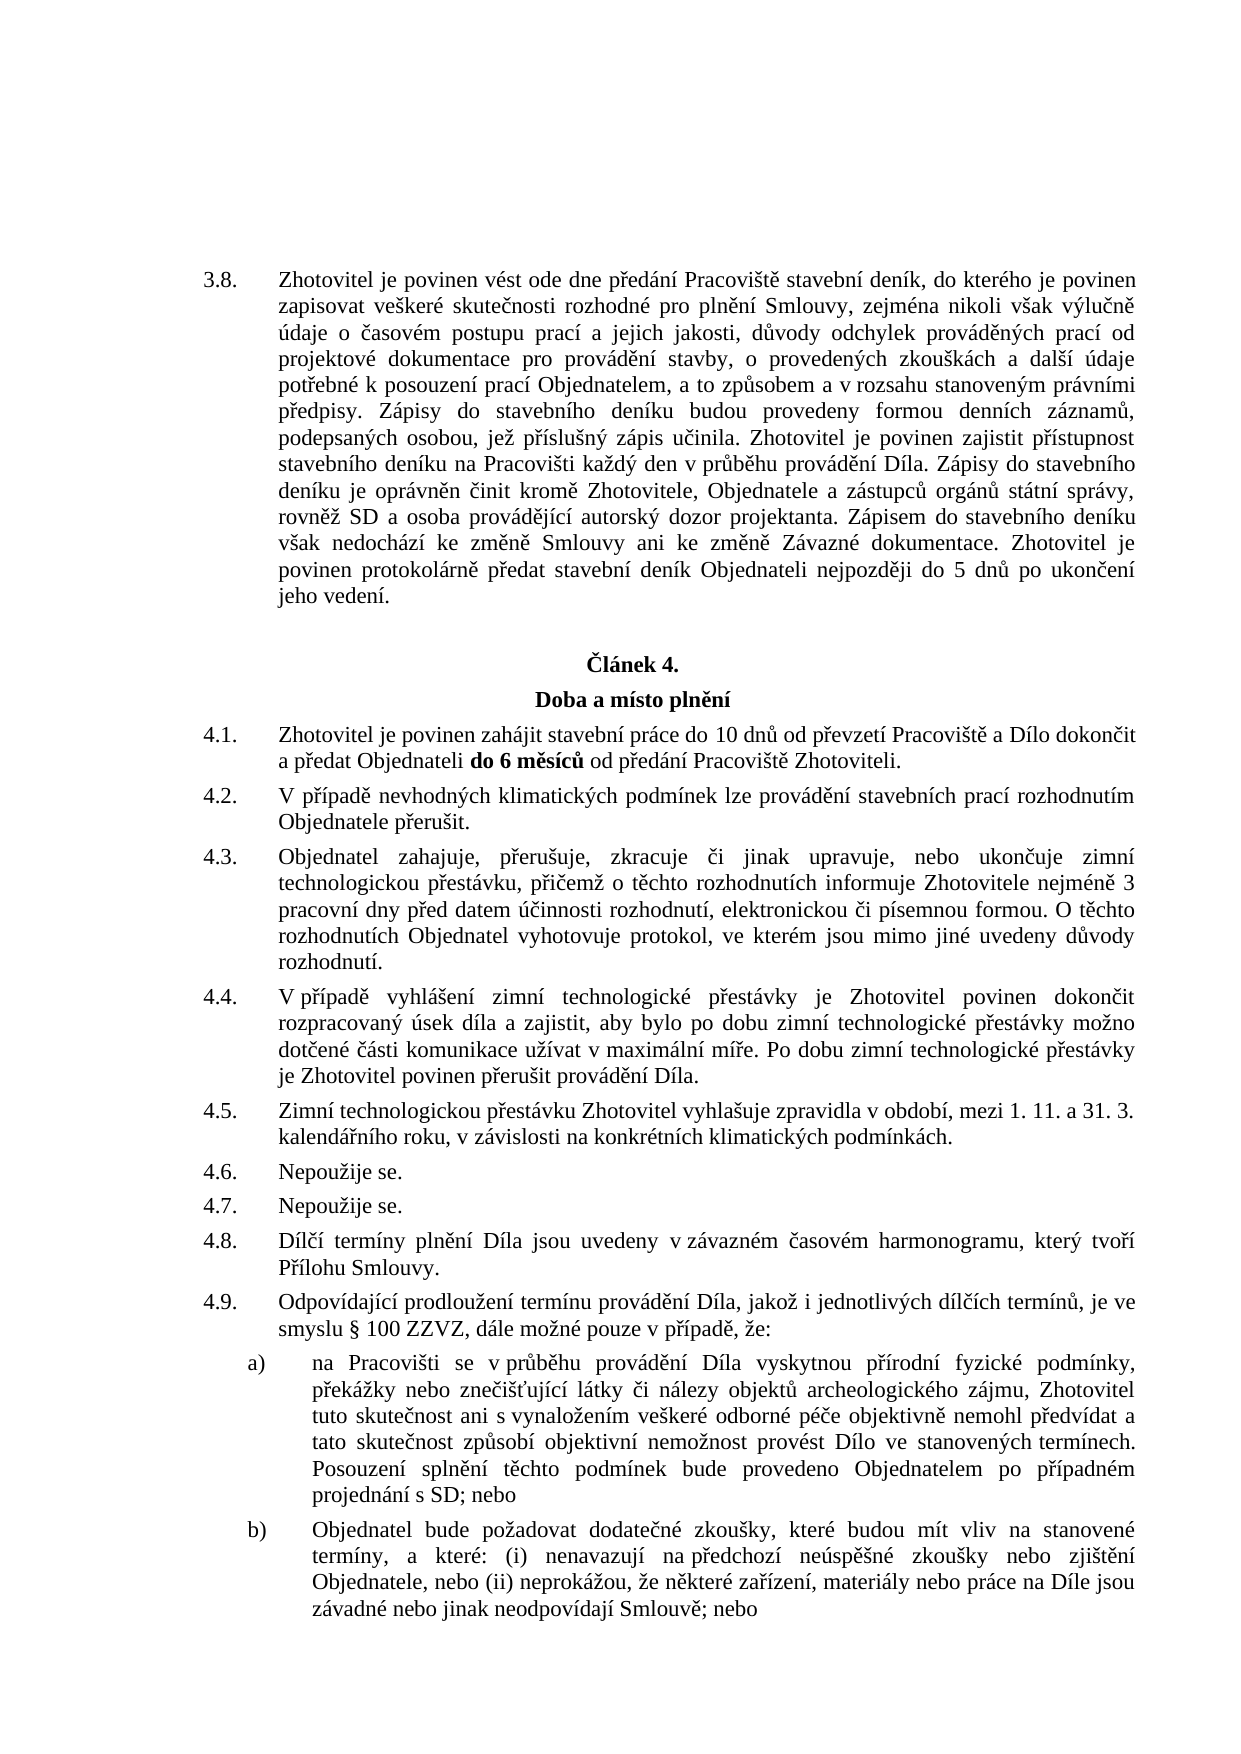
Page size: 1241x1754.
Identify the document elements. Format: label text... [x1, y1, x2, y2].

list Zhotovitel je povinen zahájit stavební práce do 10 dnů od převzetí Pracoviště a Dílo dokončit a předat Objednateli do 6 měsíců od předání Pracoviště Zhotoviteli. [203, 721, 1136, 773]
list Zimní technologickou přestávku Zhotovitel vyhlašuje zpravidla v období, mezi 1. 11. a 31. 3. kalendářního roku, v závislosti na konkrétních klimatických podmínkách. [203, 1097, 1136, 1149]
list Nepoužije se. [203, 1192, 1136, 1219]
text Zhotovitel je povinen vést ode dne předání Pracoviště stavební deník, do kterého je povinen zapisovat veškeré skutečnosti rozhodné pro plnění Smlouvy, zejména nikoli však výlučně údaje o časovém postupu prací a jejich jakosti, důvody odchylek prováděných prací od projektové dokumentace pro provádění stavby, o provedených zkouškách a další údaje potřebné k posouzení prací Objednatelem, a to způsobem a v rozsahu stanoveným právními předpisy. Zápisy do stavebního deníku budou provedeny formou denních záznamů, podepsaných osobou, jež příslušný zápis učinila. Zhotovitel je povinen zajistit přístupnost stavebního deníku na Pracovišti každý den v průběhu provádění Díla. Zápisy do stavebního deníku je oprávněn činit kromě Zhotovitele, Objednatele a zástupců orgánů státní správy, rovněž SD a osoba provádějící autorský dozor projektanta. Zápisem do stavebního deníku však nedochází ke změně Smlouvy ani ke změně Závazné dokumentace. Zhotovitel je povinen protokolárně předat stavební deník Objednateli nejpozději do 5 dnů po ukončení jeho vedení. [203, 266, 1136, 608]
list Objednatel zahajuje, přerušuje, zkracuje či jinak upravuje, nebo ukončuje zimní technologickou přestávku, přičemž o těchto rozhodnutích informuje Zhotovitele nejméně 3 pracovní dny před datem účinnosti rozhodnutí, elektronickou či písemnou formou. O těchto rozhodnutích Objednatel vyhotovuje protokol, ve kterém jsou mimo jiné uvedeny důvody rozhodnutí. [203, 843, 1136, 975]
text Doba a místo plnění [129, 686, 1136, 712]
list na Pracovišti se v průběhu provádění Díla vyskytnou přírodní fyzické podmínky, překážky nebo znečišťující látky či nálezy objektů archeologického zájmu, Zhotovitel tuto skutečnost ani s vynaložením veškeré odborné péče objektivně nemohl předvídat a tato skutečnost způsobí objektivní nemožnost provést Dílo ve stanovených termínech. Posouzení splnění těchto podmínek bude provedeno Objednatelem po případném projednání s SD; nebo [247, 1349, 1136, 1507]
list Nepoužije se. [203, 1158, 1136, 1184]
list Dílčí termíny plnění Díla jsou uvedeny v závazném časovém harmonogramu, který tvoří Přílohu Smlouvy. [203, 1227, 1136, 1280]
list V případě nevhodných klimatických podmínek lze provádění stavebních prací rozhodnutím Objednatele přerušit. [203, 782, 1136, 834]
list V případě vyhlášení zimní technologické přestávky je Zhotovitel povinen dokončit rozpracovaný úsek díla a zajistit, aby bylo po dobu zimní technologické přestávky možno dotčené části komunikace užívat v maximální míře. Po dobu zimní technologické přestávky je Zhotovitel povinen přerušit provádění Díla. [203, 983, 1136, 1088]
list Odpovídající prodloužení termínu provádění Díla, jakož i jednotlivých dílčích termínů, je ve smyslu § 100 ZZVZ, dále možné pouze v případě, že: [203, 1288, 1136, 1341]
list Objednatel bude požadovat dodatečné zkoušky, které budou mít vliv na stanovené termíny, a které: (i) nenavazují na předchozí neúspěšné zkoušky nebo zjištění Objednatele, nebo (ii) neprokážou, že některé zařízení, materiály nebo práce na Díle jsou závadné nebo jinak neodpovídají Smlouvě; nebo [247, 1516, 1136, 1621]
